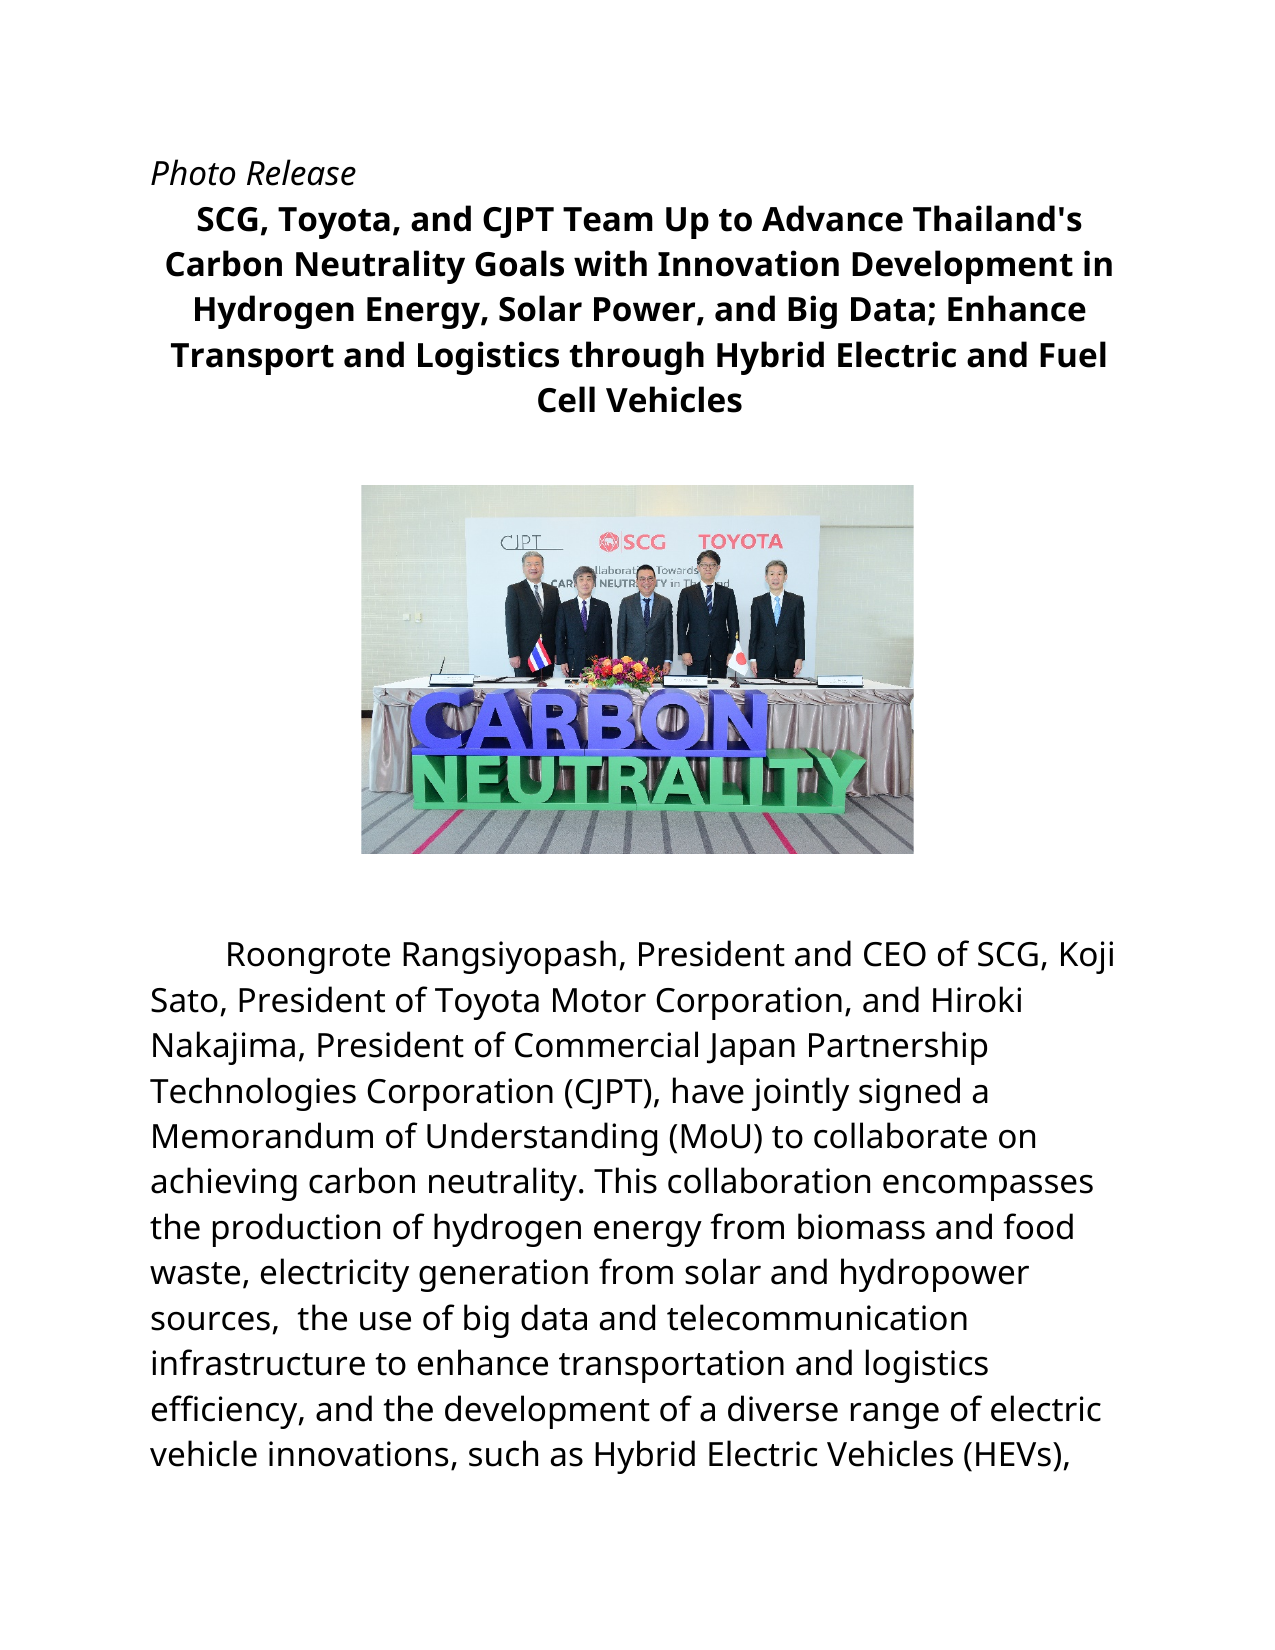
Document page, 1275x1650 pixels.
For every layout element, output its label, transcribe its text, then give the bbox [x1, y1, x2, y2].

text Photo Release [150, 150, 1129, 195]
picture [361, 485, 914, 854]
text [150, 931, 1125, 1476]
text SCG, Toyota, and CJPT Team Up to Advance Thailand's Carbon Neutrality Goals with Innovation Development in Hydrogen Energy, Solar Power, and Big Data; Enhance Transport and Logistics through Hybrid Electric and Fuel Cell Vehicles [150, 195, 1129, 422]
